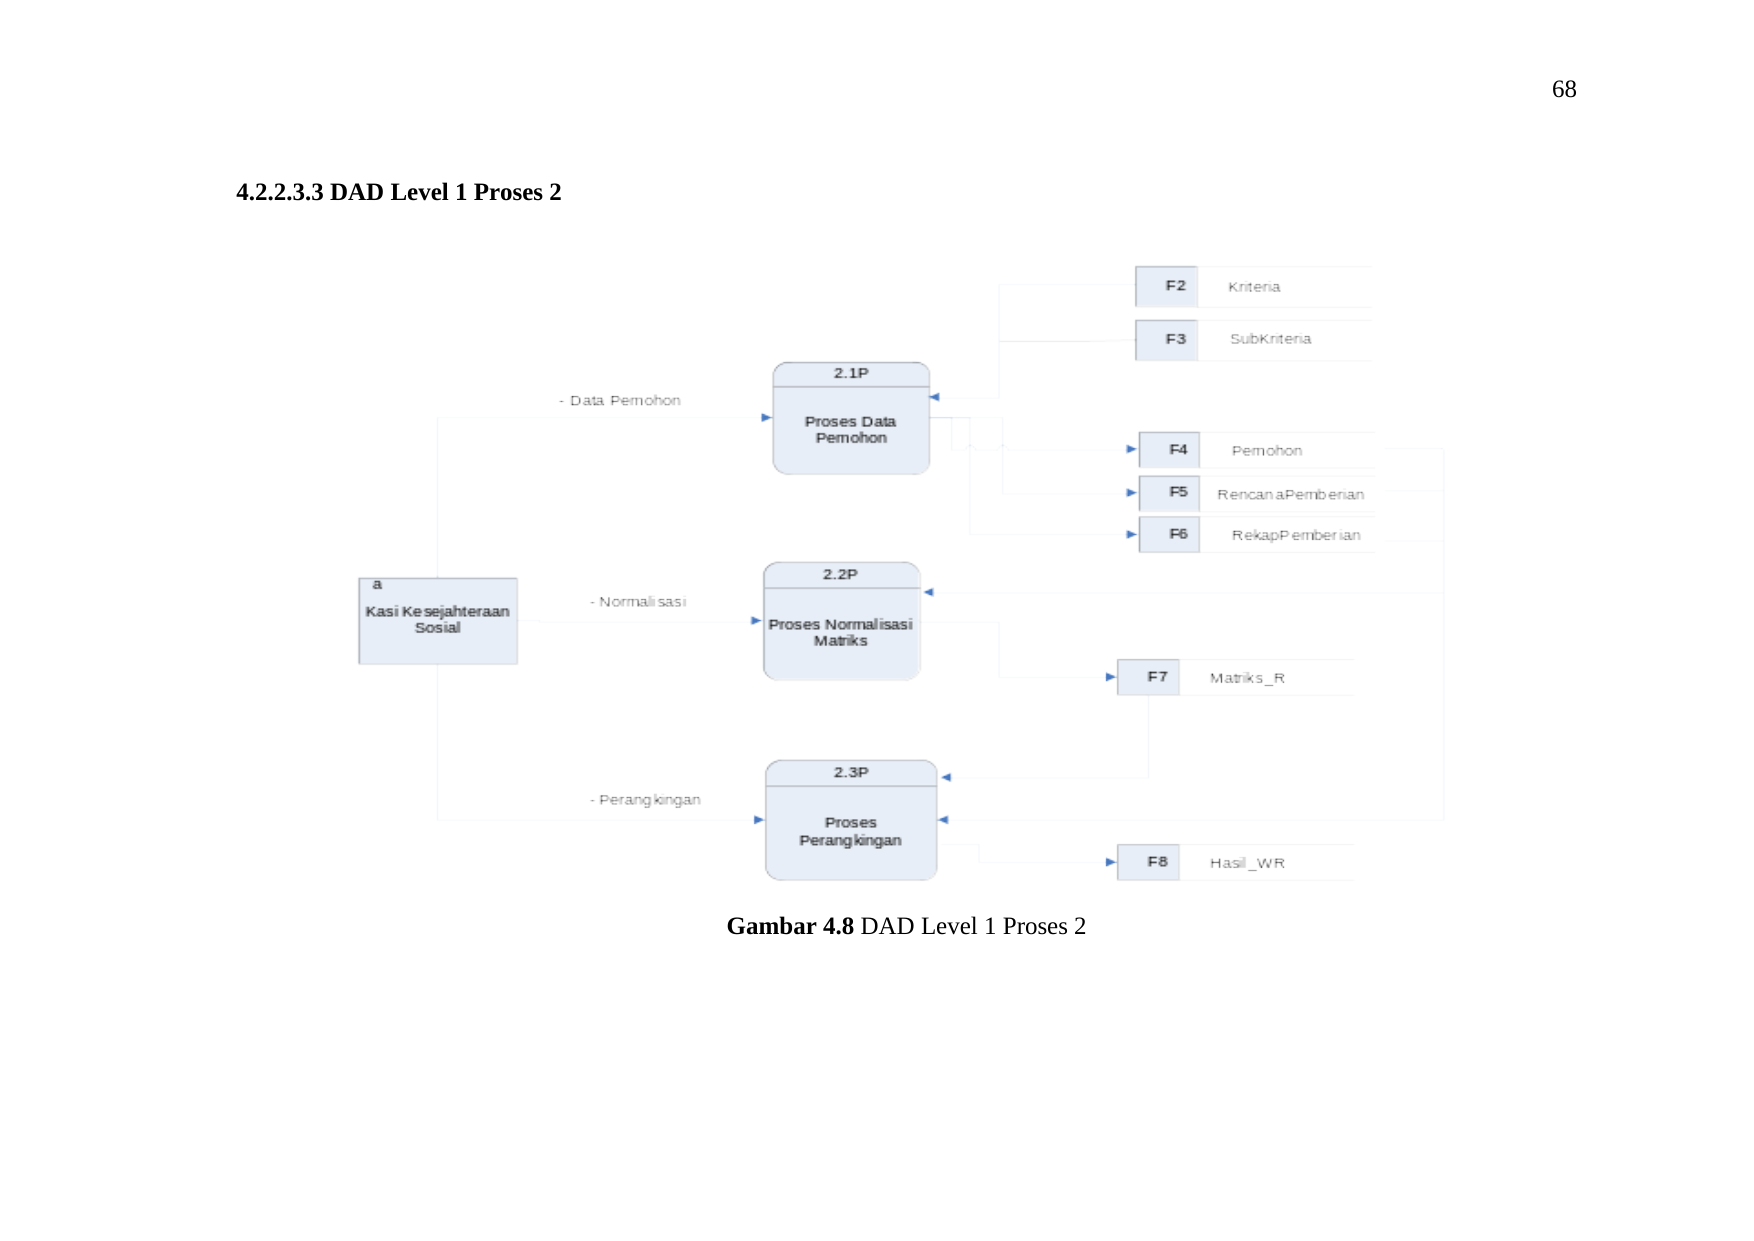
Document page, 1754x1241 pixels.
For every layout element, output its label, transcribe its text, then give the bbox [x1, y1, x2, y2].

text Gambar 4.8 DAD Level 1 Proses 2 [236, 911, 1577, 940]
text 4.2.2.3.3 DAD Level 1 Proses 2 [236, 177, 1577, 206]
